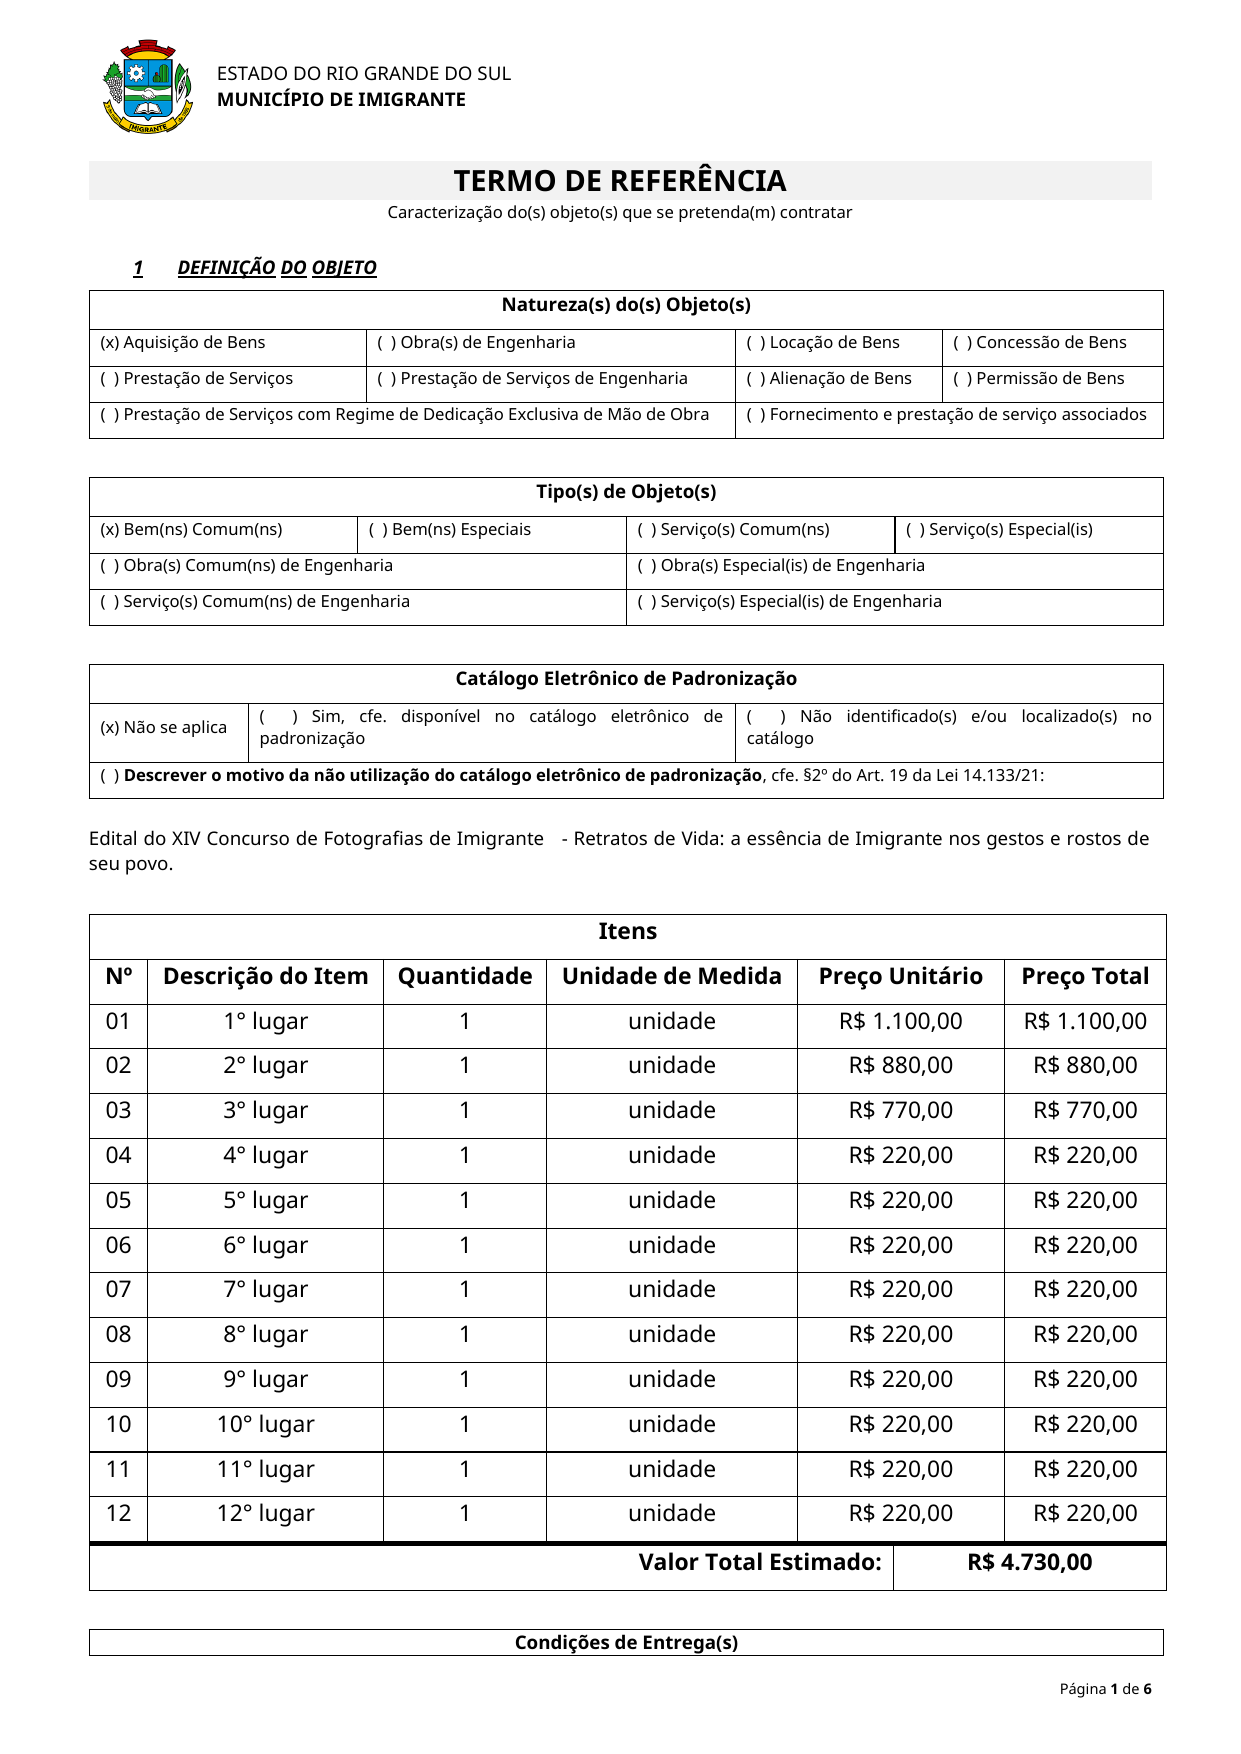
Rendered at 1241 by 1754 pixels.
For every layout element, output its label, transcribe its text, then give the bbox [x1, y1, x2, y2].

table_cell R$ 220,00 [1005, 1139, 1166, 1183]
table_cell ( ) Serviço(s) Comum(ns) [627, 517, 894, 552]
table_cell unidade [547, 1094, 797, 1138]
text Edital do XIV Concurso de Fotografias de Imigrante - Retratos de Vida: a essência de Imigrante nos gestos e rostos de seu povo. [89, 825, 1152, 876]
table_cell 04 [90, 1139, 147, 1183]
table_cell Nº [90, 960, 147, 1003]
table_cell R$ 220,00 [798, 1497, 1004, 1541]
table_cell 02 [90, 1049, 147, 1093]
table_cell unidade [547, 1049, 797, 1093]
table_cell R$ 220,00 [798, 1318, 1004, 1362]
table_cell R$ 220,00 [1005, 1408, 1166, 1451]
table_cell ( ) Prestação de Serviços [90, 367, 366, 402]
table_cell unidade [547, 1005, 797, 1048]
table_cell 01 [90, 1005, 147, 1048]
table_cell Preço Total [1005, 960, 1166, 1003]
table_cell unidade [547, 1318, 797, 1362]
table_cell 12° lugar [148, 1497, 383, 1541]
table_cell 11° lugar [148, 1453, 383, 1496]
table_cell 3° lugar [148, 1094, 383, 1138]
table_cell 09 [90, 1363, 147, 1407]
table_cell (x) Bem(ns) Comum(ns) [90, 517, 357, 552]
table_cell ( ) Prestação de Serviços de Engenharia [367, 367, 735, 402]
table_cell ( ) Locação de Bens [736, 330, 942, 366]
table_cell 10 [90, 1408, 147, 1451]
table_cell 1° lugar [148, 1005, 383, 1048]
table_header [90, 1630, 1163, 1655]
table_cell ( ) Fornecimento e prestação de serviço associados [736, 403, 1163, 438]
table_cell R$ 1.100,00 [798, 1005, 1004, 1048]
text TERMO DE REFERÊNCIA [89, 161, 1152, 200]
table_cell 1 [384, 1273, 546, 1317]
table_cell Quantidade [384, 960, 546, 1003]
table_cell 2° lugar [148, 1049, 383, 1093]
table_cell ( ) Descrever o motivo da não utilização do catálogo eletrônico de padronização, cfe. §2º do Art. 19 da Lei 14.133/21: [90, 763, 1163, 798]
table_cell 6° lugar [148, 1229, 383, 1272]
table_cell unidade [547, 1139, 797, 1183]
table_cell ( ) Serviço(s) Especial(is) [896, 517, 1163, 552]
table_cell Preço Unitário [798, 960, 1004, 1003]
table_cell 1 [384, 1229, 546, 1272]
table_cell 1 [384, 1094, 546, 1138]
table_cell R$ 220,00 [798, 1408, 1004, 1451]
table_cell ( ) Serviço(s) Comum(ns) de Engenharia [90, 590, 626, 625]
table_cell ( ) Permissão de Bens [943, 367, 1163, 402]
table_header Tipo(s) de Objeto(s) [90, 478, 1163, 516]
table_cell R$ 220,00 [798, 1453, 1004, 1496]
table_cell 8° lugar [148, 1318, 383, 1362]
table_cell 1 [384, 1453, 546, 1496]
table_cell R$ 880,00 [1005, 1049, 1166, 1093]
table_cell unidade [547, 1453, 797, 1496]
table_cell 1 [384, 1005, 546, 1048]
table_cell 10° lugar [148, 1408, 383, 1451]
table_cell 1 [384, 1139, 546, 1183]
table_cell R$ 220,00 [798, 1273, 1004, 1317]
table_header Natureza(s) do(s) Objeto(s) [90, 291, 1163, 329]
table_cell (x) Não se aplica [90, 704, 248, 762]
table_cell 12 [90, 1497, 147, 1541]
table_cell 4° lugar [148, 1139, 383, 1183]
table_cell 06 [90, 1229, 147, 1272]
table_header Catálogo Eletrônico de Padronização [90, 665, 1163, 703]
table_cell R$ 220,00 [798, 1139, 1004, 1183]
picture [100, 38, 195, 135]
table_cell (x) Aquisição de Bens [90, 330, 366, 366]
table_cell Descrição do Item [148, 960, 383, 1003]
table_cell R$ 220,00 [1005, 1453, 1166, 1496]
table_cell 1 [384, 1049, 546, 1093]
table_cell ( ) Obra(s) Especial(is) de Engenharia [627, 554, 1163, 589]
table_cell 03 [90, 1094, 147, 1138]
table_cell ( ) Sim, cfe. disponível no catálogo eletrônico de padronização [249, 704, 735, 762]
table_cell R$ 220,00 [1005, 1363, 1166, 1407]
table_cell 1 [384, 1497, 546, 1541]
table_cell R$ 220,00 [1005, 1184, 1166, 1227]
table_cell 1 [384, 1184, 546, 1227]
table_cell R$ 770,00 [1005, 1094, 1166, 1138]
table_cell R$ 770,00 [798, 1094, 1004, 1138]
table_cell unidade [547, 1408, 797, 1451]
table_cell Valor Total Estimado: [90, 1546, 893, 1589]
table_cell R$ 220,00 [1005, 1229, 1166, 1272]
subtitle Definição do Objeto [133, 254, 1152, 280]
table_cell 05 [90, 1184, 147, 1227]
table_cell R$ 220,00 [798, 1229, 1004, 1272]
table_cell R$ 220,00 [1005, 1318, 1166, 1362]
table_cell R$ 1.100,00 [1005, 1005, 1166, 1048]
table_cell 1 [384, 1363, 546, 1407]
table_cell 1 [384, 1408, 546, 1451]
table_cell 9° lugar [148, 1363, 383, 1407]
table_cell R$ 220,00 [798, 1363, 1004, 1407]
table_cell ( ) Alienação de Bens [736, 367, 942, 402]
table_cell 11 [90, 1453, 147, 1496]
table_cell ( ) Não identificado(s) e/ou localizado(s) no catálogo [736, 704, 1163, 762]
table_cell unidade [547, 1363, 797, 1407]
table_cell R$ 220,00 [1005, 1273, 1166, 1317]
table_cell ( ) Obra(s) de Engenharia [367, 330, 735, 366]
text Caracterização do(s) objeto(s) que se pretenda(m) contratar [89, 200, 1152, 223]
table_cell 1 [384, 1318, 546, 1362]
table_cell ( ) Serviço(s) Especial(is) de Engenharia [627, 590, 1163, 625]
table_cell ( ) Prestação de Serviços com Regime de Dedicação Exclusiva de Mão de Obra [90, 403, 735, 438]
table_cell 7° lugar [148, 1273, 383, 1317]
table_cell unidade [547, 1229, 797, 1272]
table_cell unidade [547, 1273, 797, 1317]
table_cell R$ 220,00 [798, 1184, 1004, 1227]
table_cell unidade [547, 1184, 797, 1227]
table_cell ( ) Bem(ns) Especiais [358, 517, 626, 552]
table_cell 07 [90, 1273, 147, 1317]
table_cell 08 [90, 1318, 147, 1362]
table_cell R$ 880,00 [798, 1049, 1004, 1093]
table_cell R$ 4.730,00 [894, 1546, 1166, 1589]
table_cell 5° lugar [148, 1184, 383, 1227]
table_cell ( ) Concessão de Bens [943, 330, 1163, 366]
table_cell ( ) Obra(s) Comum(ns) de Engenharia [90, 554, 626, 589]
table_cell unidade [547, 1497, 797, 1541]
table_header Itens [90, 915, 1166, 959]
table_cell R$ 220,00 [1005, 1497, 1166, 1541]
table_cell Unidade de Medida [547, 960, 797, 1003]
